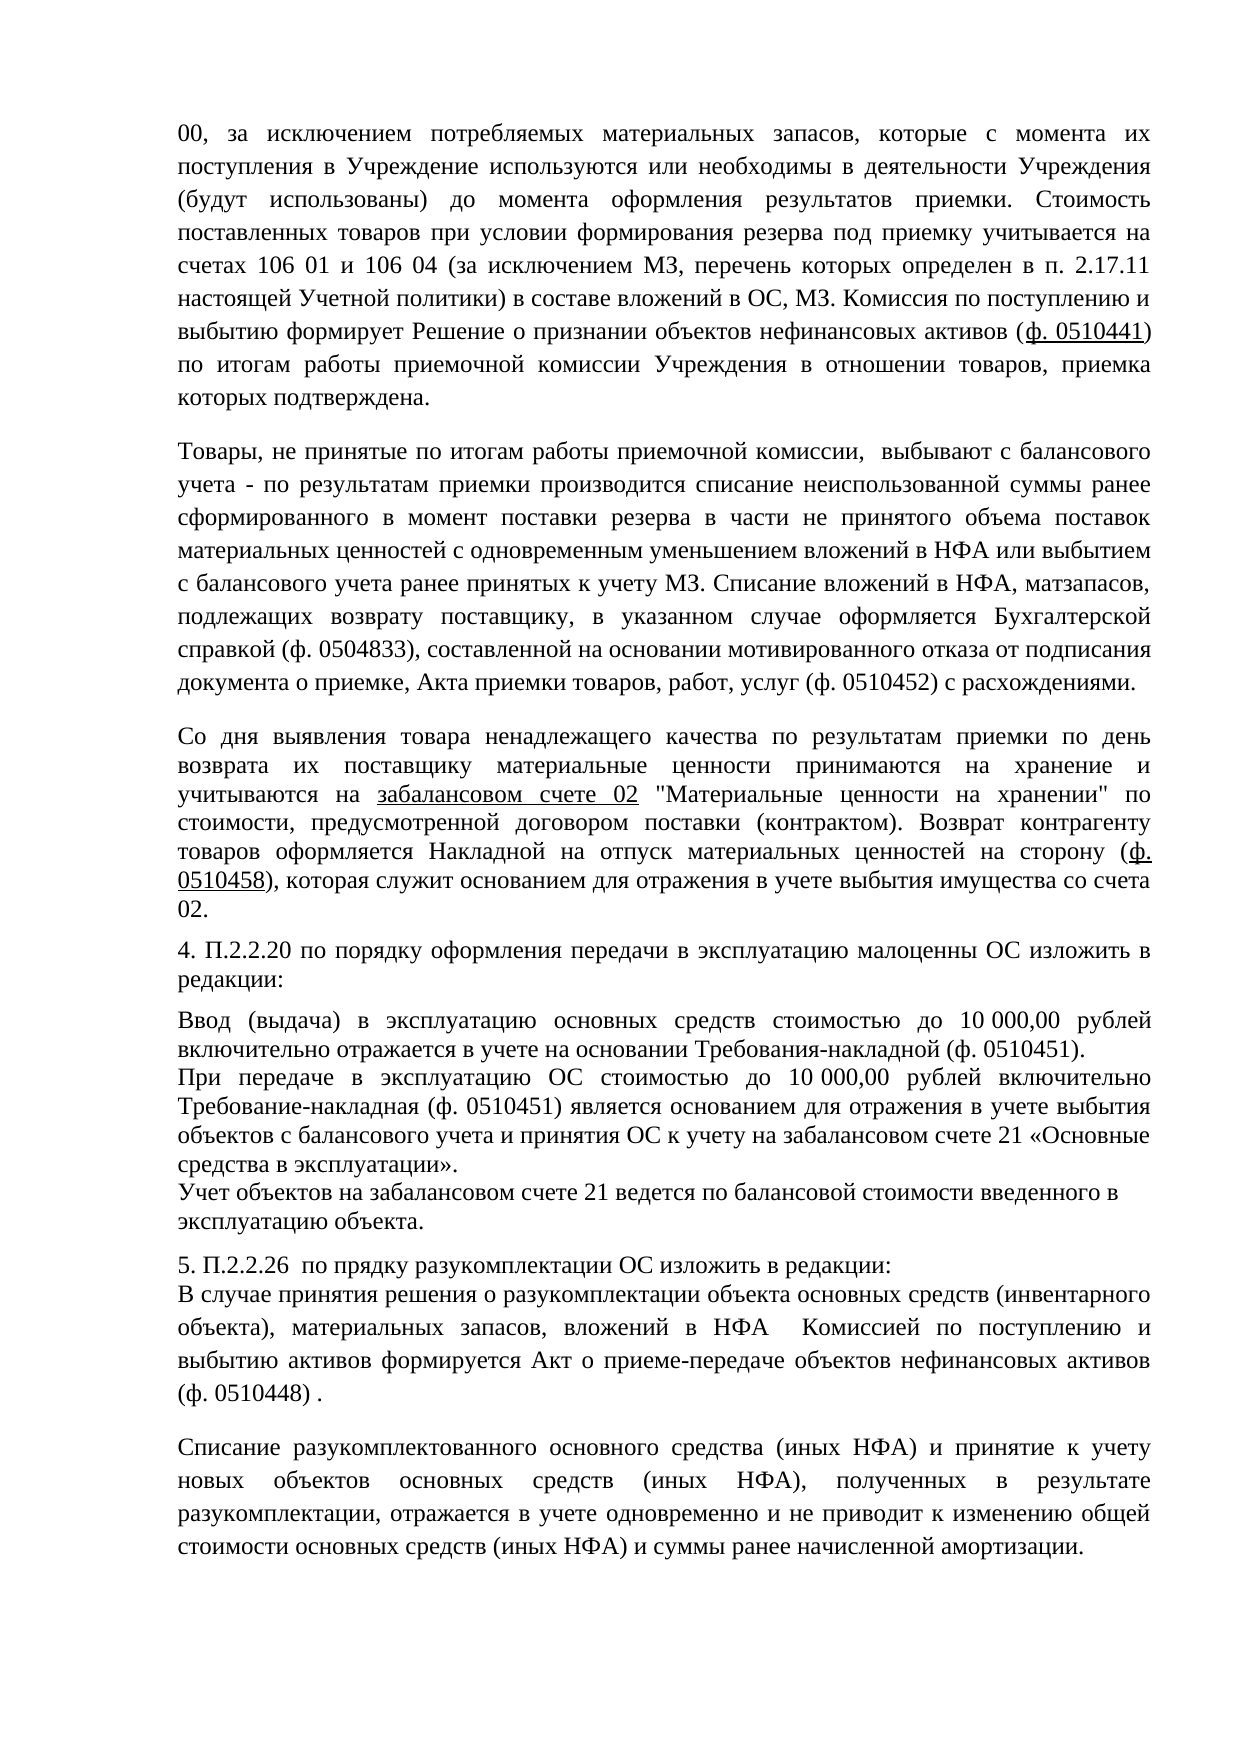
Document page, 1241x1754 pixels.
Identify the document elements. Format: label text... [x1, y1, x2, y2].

text Ввод (выдача) в эксплуатацию основных средств стоимостью до 10 000,00 рублей включительно отражается в учете на основании Требования-накладной (ф. 0510451). [177, 1005, 1152, 1062]
text Со дня выявления товара ненадлежащего качества по результатам приемки по день возврата их поставщику материальные ценности принимаются на хранение и учитываются на забалансовом счете 02 "Материальные ценности на хранении" по стоимости, предусмотренной договором поставки (контрактом). Возврат контрагенту товаров оформляется Накладной на отпуск материальных ценностей на сторону (ф. 0510458), которая служит основанием для отражения в учете выбытия имущества со счета 02. [177, 721, 1152, 922]
text Списание разукомплектованного основного средства (иных НФА) и принятие к учету новых объектов основных средств (иных НФА), полученных в результате разукомплектации, отражается в учете одновременно и не приводит к изменению общей стоимости основных средств (иных НФА) и суммы ранее начисленной амортизации. [177, 1432, 1152, 1560]
text При передаче в эксплуатацию ОС стоимостью до 10 000,00 рублей включительно Требование-накладная (ф. 0510451) является основанием для отражения в учете выбытия объектов с балансового учета и принятия ОС к учету на забалансовом счете 21 «Основные средства в эксплуатации». [177, 1062, 1152, 1177]
text 5. П.2.2.26 по прядку разукомплектации ОС изложить в редакции: [177, 1251, 1088, 1279]
text Учет объектов на забалансовом счете 21 ведется по балансовой стоимости введенного в эксплуатацию объекта. [177, 1177, 1152, 1235]
text 4. П.2.2.20 по порядку оформления передачи в эксплуатацию малоценны ОС изложить в редакции: [177, 935, 1152, 992]
text Товары, не принятые по итогам работы приемочной комиссии, выбывают с балансового учета - по результатам приемки производится списание неиспользованной суммы ранее сформированного в момент поставки резерва в части не принятого объема поставок материальных ценностей с одновременным уменьшением вложений в НФА или выбытием с балансового учета ранее принятых к учету МЗ. Списание вложений в НФА, матзапасов, подлежащих возврату поставщику, в указанном случае оформляется Бухгалтерской справкой (ф. 0504833), составленной на основании мотивированного отказа от подписания документа о приемке, Акта приемки товаров, работ, услуг (ф. 0510452) с расхождениями. [177, 436, 1152, 696]
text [177, 118, 1152, 411]
text В случае принятия решения о разукомплектации объекта основных средств (инвентарного объекта), материальных запасов, вложений в НФА Комиссией по поступлению и выбытию активов формируется Акт о приеме-передаче объектов нефинансовых активов (ф. 0510448) . [177, 1279, 1152, 1407]
